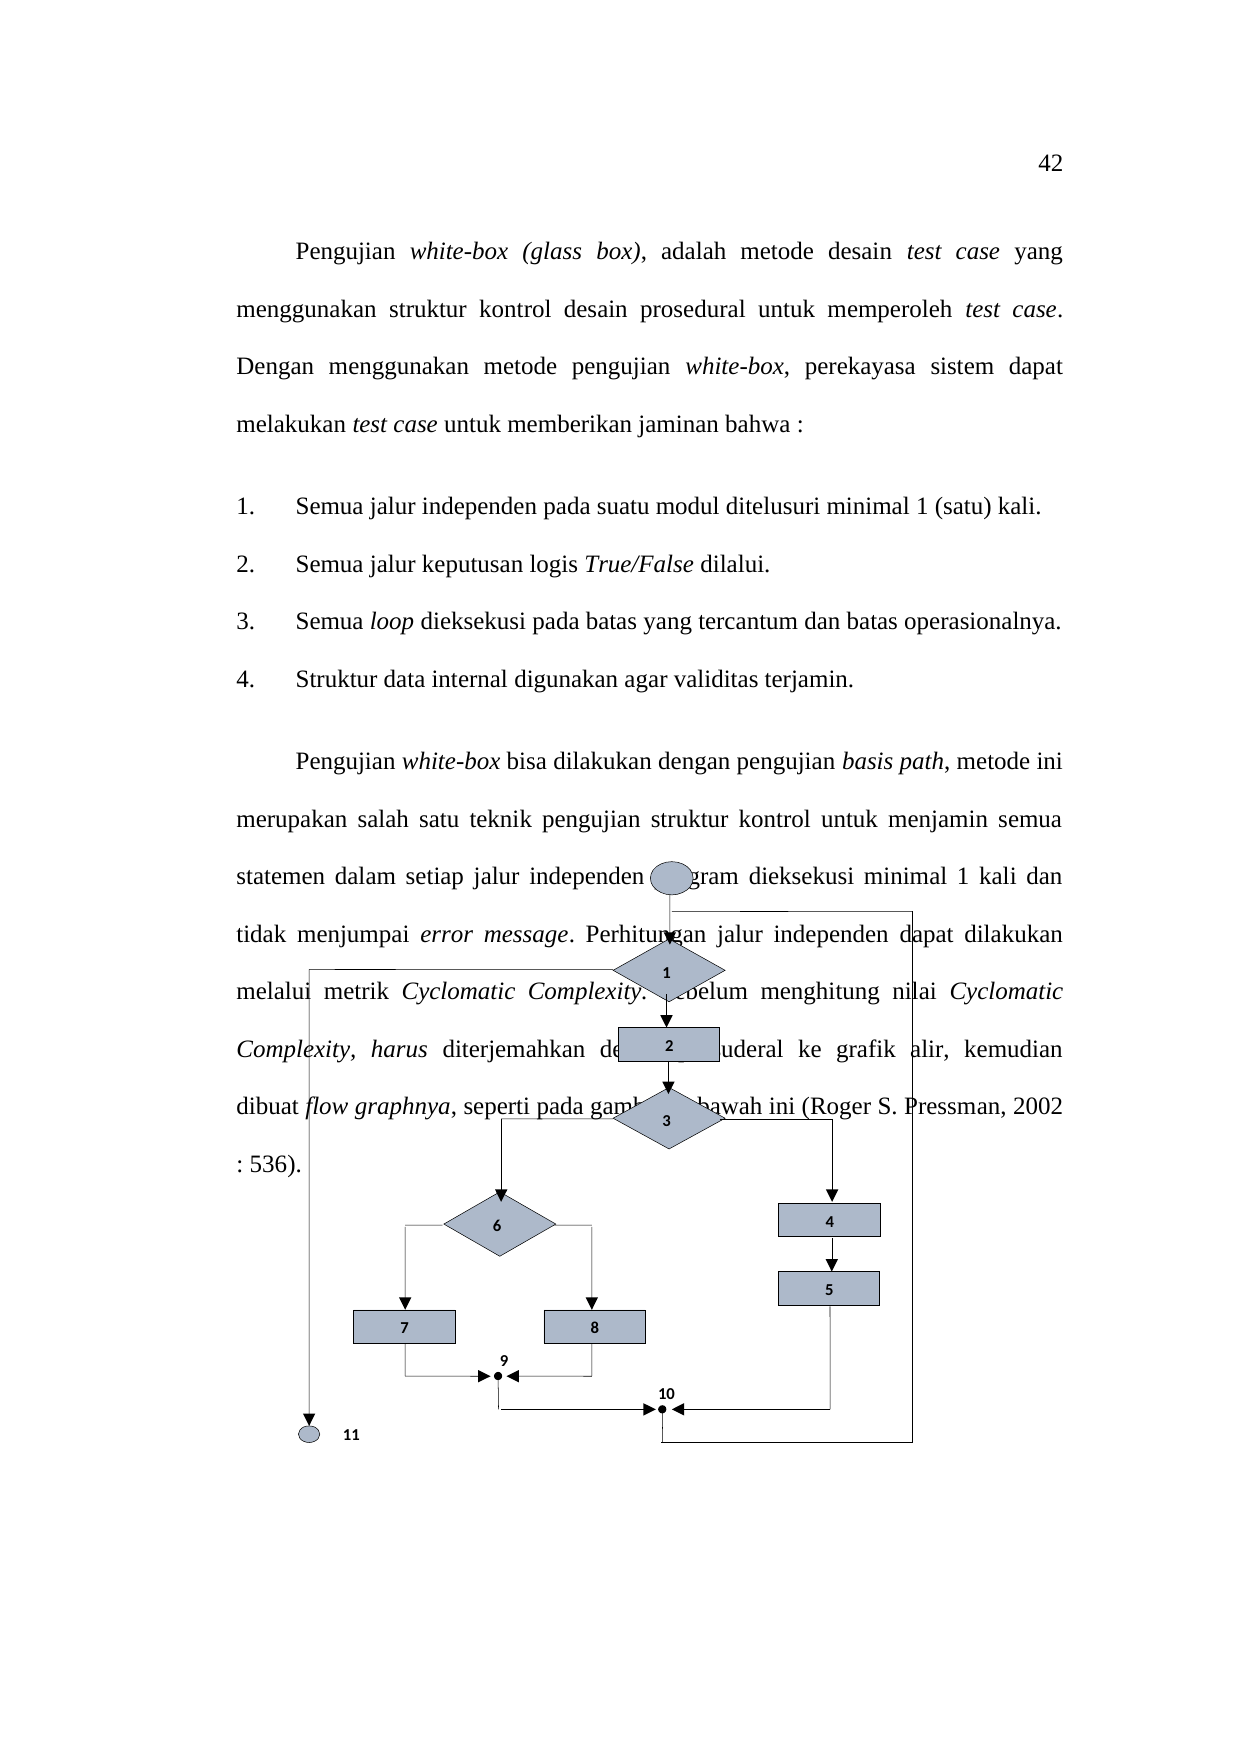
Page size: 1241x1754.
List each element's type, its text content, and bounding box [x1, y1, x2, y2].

text Pengujian white-box (glass box), adalah metode desain test case yang menggunakan struktur kontrol desain prosedural untuk memperoleh test case. Dengan menggunakan metode pengujian white-box, perekayasa sistem dapat melakukan test case untuk memberikan jaminan bahwa : [236, 236, 1063, 438]
list Semua loop dieksekusi pada batas yang tercantum dan batas operasionalnya. [236, 606, 1063, 635]
list Semua jalur independen pada suatu modul ditelusuri minimal 1 (satu) kali. [236, 491, 1063, 520]
text Pengujian white-box bisa dilakukan dengan pengujian basis path, metode ini merupakan salah satu teknik pengujian struktur kontrol untuk menjamin semua statemen dalam setiap jalur independen program dieksekusi minimal 1 kali dan tidak menjumpai error message. Perhitungan jalur independen dapat dilakukan melalui metrik Cyclomatic Complexity. Sebelum menghitung nilai Cyclomatic Complexity, harus diterjemahkan desain prosuderal ke grafik alir, kemudian dibuat flow graphnya, seperti pada gambar di bawah ini (Roger S. Pressman, 2002 : 536). [236, 746, 1063, 1178]
list Semua jalur keputusan logis True/False dilalui. [236, 549, 1063, 578]
list Struktur data internal digunakan agar validitas terjamin. [236, 664, 1063, 693]
